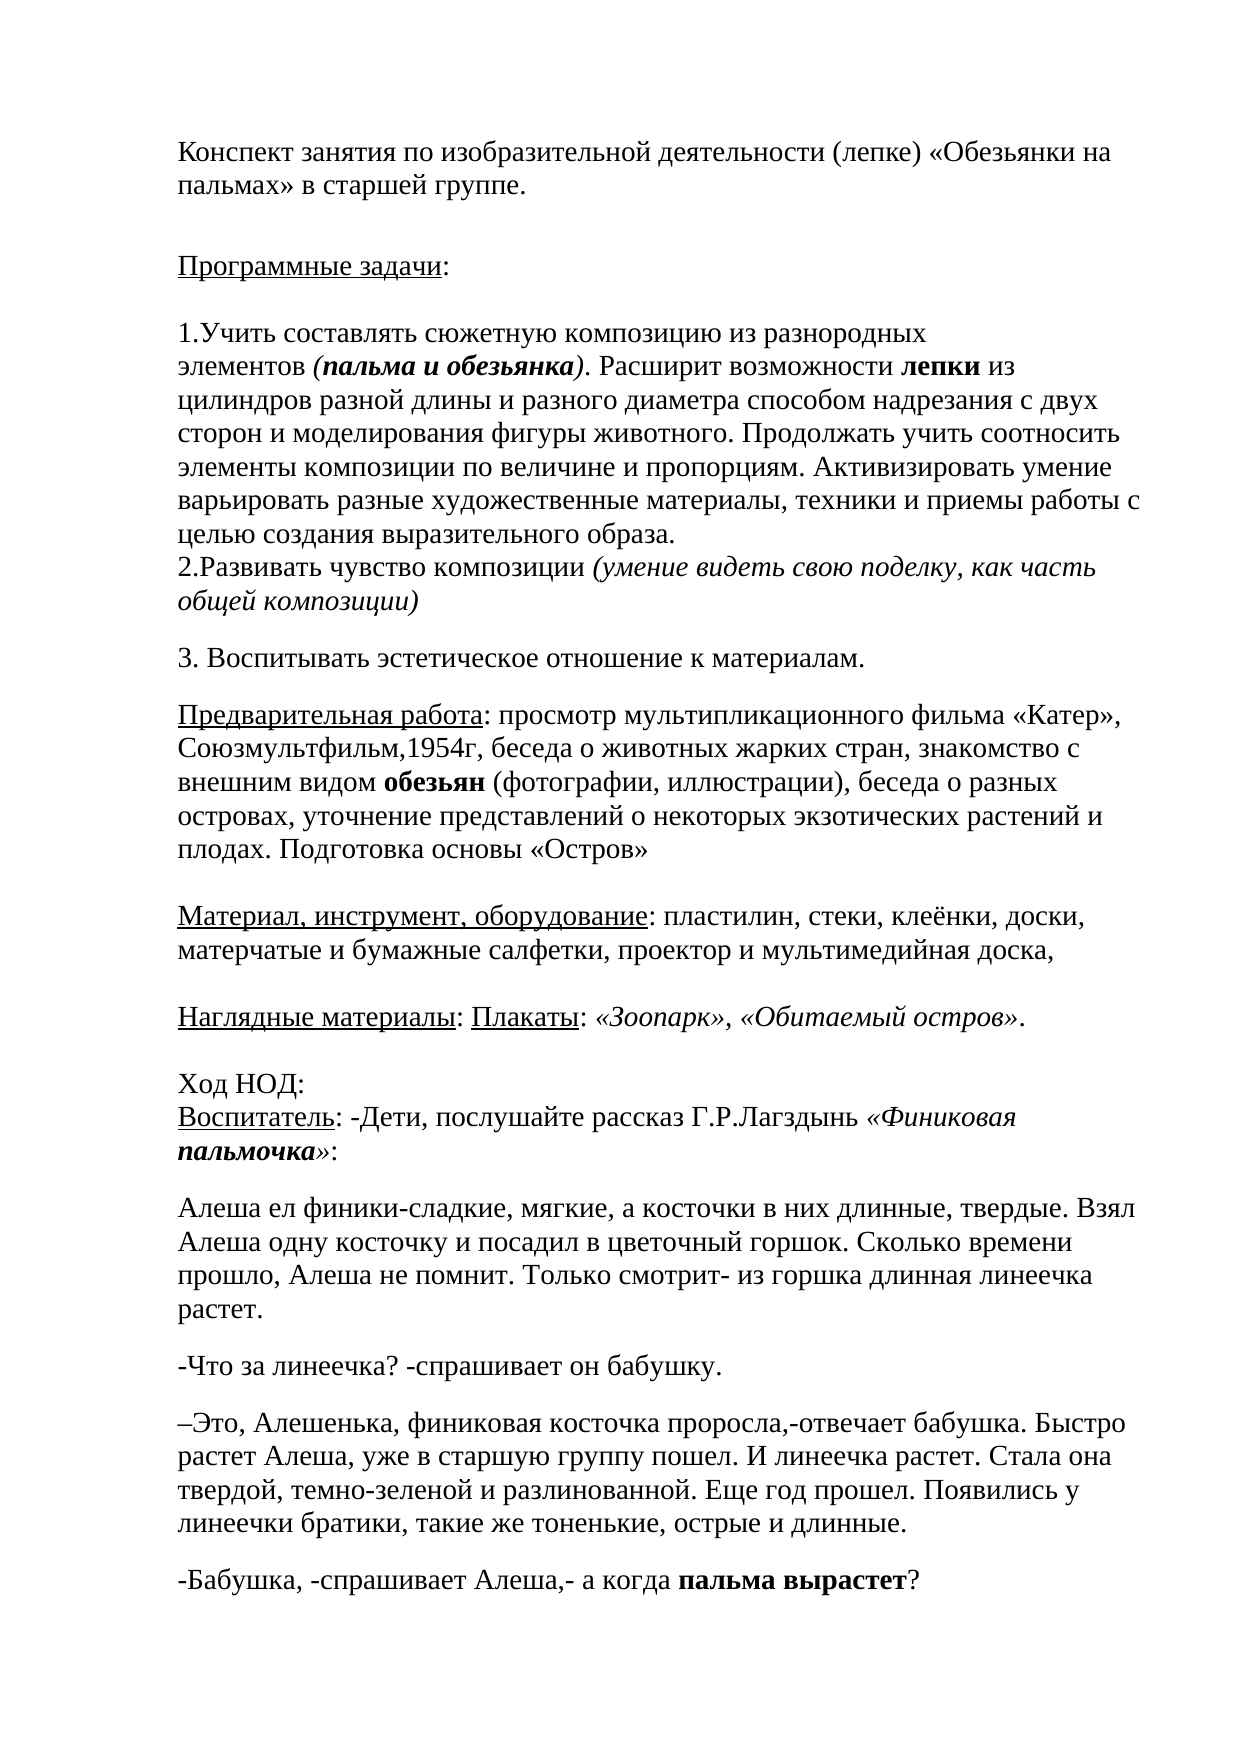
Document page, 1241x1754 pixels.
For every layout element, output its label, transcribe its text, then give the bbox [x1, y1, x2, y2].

text -Что за линеечка? -спрашивает он бабушку. [177, 1348, 1152, 1381]
text Воспитатель: -Дети, послушайте рассказ Г.Р.Лагздынь «Финиковая [177, 1099, 1152, 1133]
text -Бабушка, -спрашивает Алеша,- а когда пальма вырастет? [177, 1562, 1152, 1596]
text пальмочка»: [177, 1133, 1152, 1167]
text 3. Воспитывать эстетическое отношение к материалам. [177, 640, 1152, 674]
text Наглядные материалы: Плакаты: «Зоопарк», «Обитаемый остров». [177, 999, 1152, 1032]
text Предварительная работа: просмотр мультипликационного фильма «Катер», Союзмультфильм,1954г, беседа о животных жарких стран, знакомство с внешним видом обезьян (фотографии, иллюстрации), беседа о разных островах, уточнение представлений о некоторых экзотических растений и плодах. Подготовка основы «Остров» [177, 697, 1152, 865]
text –Это, Алешенька, финиковая косточка проросла,-отвечает бабушка. Быстро растет Алеша, уже в старшую группу пошел. И линеечка растет. Стала она твердой, темно-зеленой и разлинованной. Еще год прошел. Появились у линеечки братики, такие же тоненькие, острые и длинные. [177, 1405, 1152, 1539]
text Конспект занятия по изобразительной деятельности (лепке) «Обезьянки на пальмах» в старшей группе. [177, 134, 1152, 201]
text 1.Учить составлять сюжетную композицию из разнородных элементов (пальма и обезьянка). Расширит возможности лепки из цилиндров разной длины и разного диаметра способом надрезания с двух сторон и моделирования фигуры животного. Продолжать учить соотносить элементы композиции по величине и пропорциям. Активизировать умение варьировать разные художественные материалы, техники и приемы работы с целью создания выразительного образа. [177, 315, 1152, 549]
text 2.Развивать чувство композиции (умение видеть свою поделку, как часть общей композиции) [177, 549, 1152, 617]
text Программные задачи: [177, 248, 1152, 281]
text Алеша ел финики-сладкие, мягкие, а косточки в них длинные, твердые. Взял Алеша одну косточку и посадил в цветочный горшок. Сколько времени прошло, Алеша не помнит. Только смотрит- из горшка длинная линеечка растет. [177, 1190, 1152, 1324]
text Материал, инструмент, оборудование: пластилин, стеки, клеёнки, доски, матерчатые и бумажные салфетки, проектор и мультимедийная доска, [177, 898, 1152, 965]
text Ход НОД: [177, 1066, 1152, 1099]
